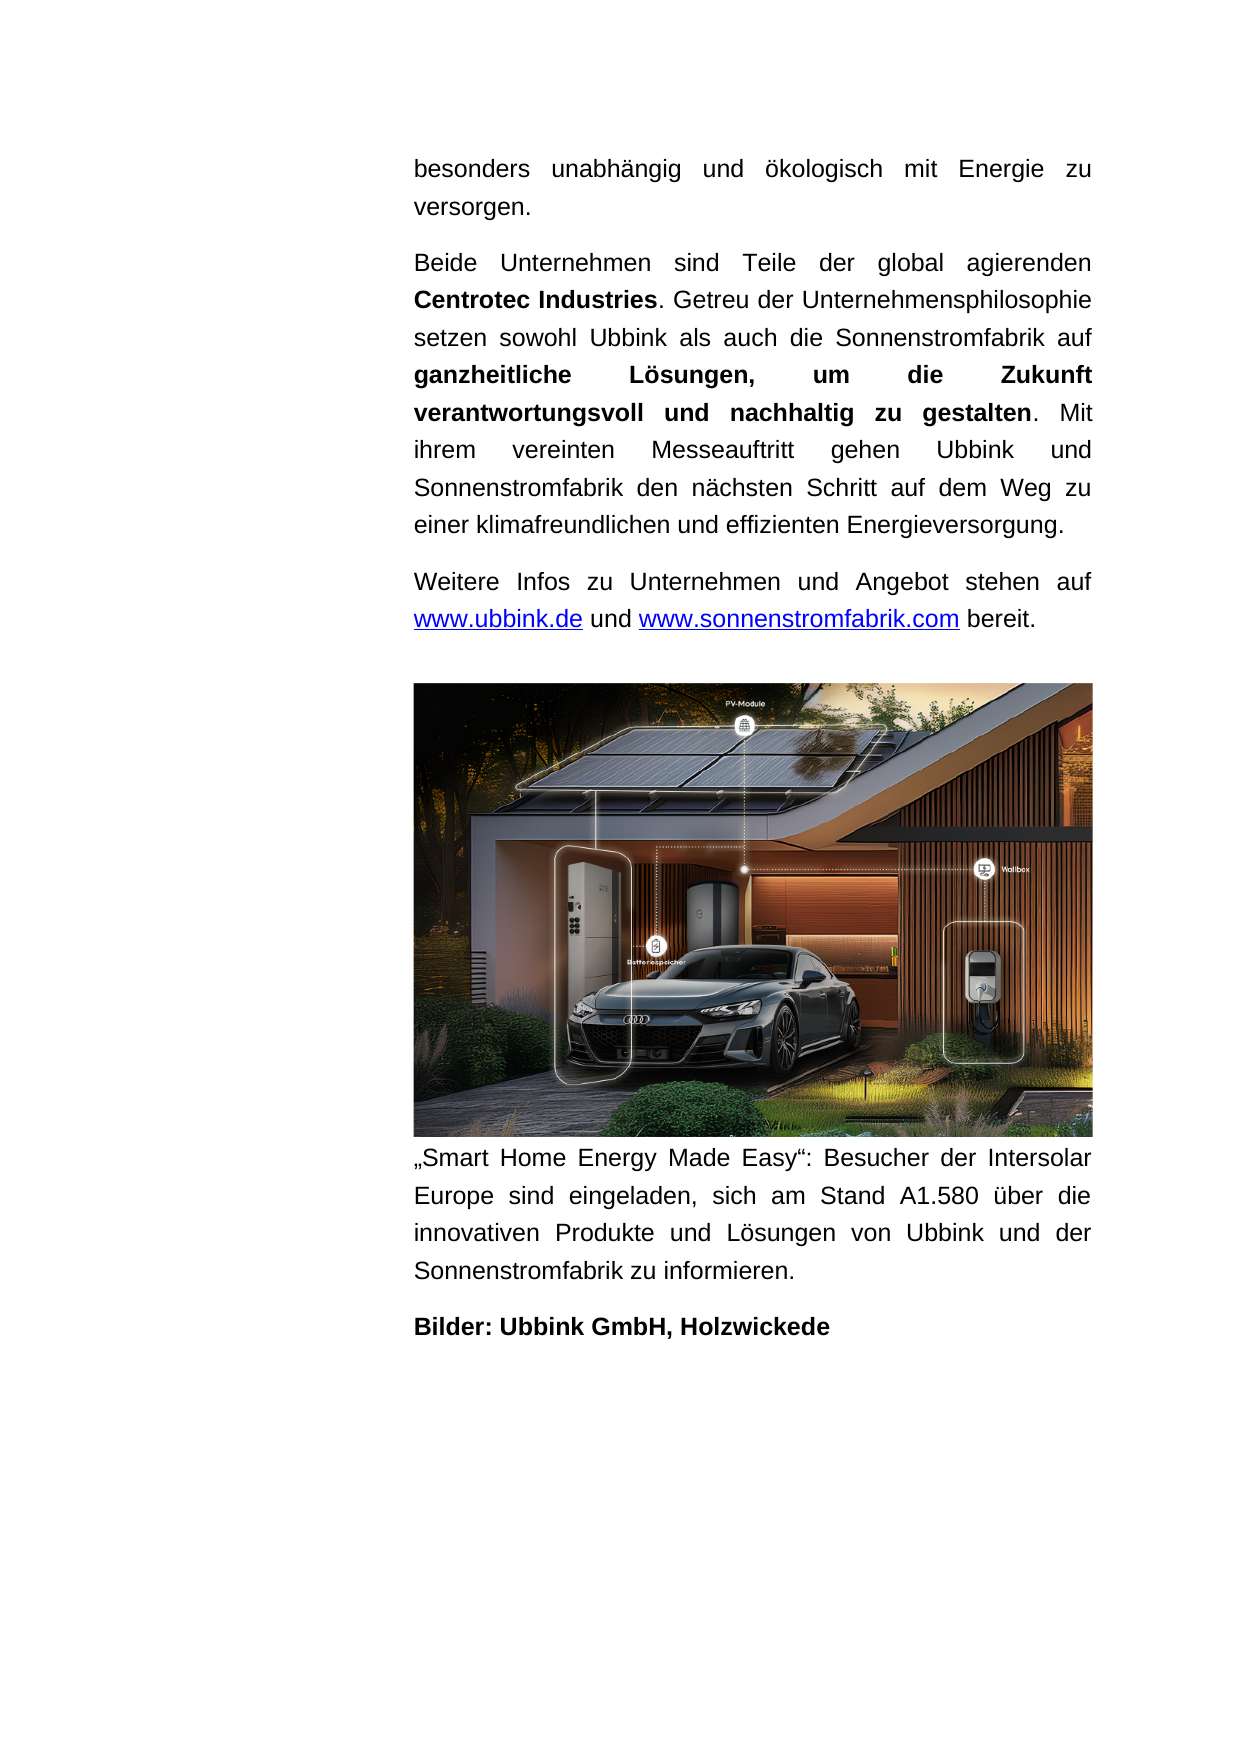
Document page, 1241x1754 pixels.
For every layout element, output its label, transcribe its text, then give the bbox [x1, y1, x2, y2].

text Weitere Infos zu Unternehmen und Angebot stehen auf www.ubbink.de und www.sonnenstromfabrik.com bereit. [413, 560, 1093, 635]
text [413, 148, 1093, 223]
text Bilder: Ubbink GmbH, Holzwickede [413, 1305, 1093, 1343]
text Beide Unternehmen sind Teile der global agierenden Centrotec Industries. Getreu der Unternehmensphilosophie setzen sowohl Ubbink als auch die Sonnenstromfabrik auf ganzheitliche Lösungen, um die Zukunft verantwortungsvoll und nachhaltig zu gestalten. Mit ihrem vereinten Messeauftritt gehen Ubbink und Sonnenstromfabrik den nächsten Schritt auf dem Weg zu einer klimafreundlichen und effizienten Energieversorgung. [413, 241, 1093, 541]
picture [413, 683, 1093, 1137]
text „Smart Home Energy Made Easy“: Besucher der Intersolar Europe sind eingeladen, sich am Stand A1.580 über die innovativen Produkte und Lösungen von Ubbink und der Sonnenstromfabrik zu informieren. [413, 1137, 1093, 1287]
